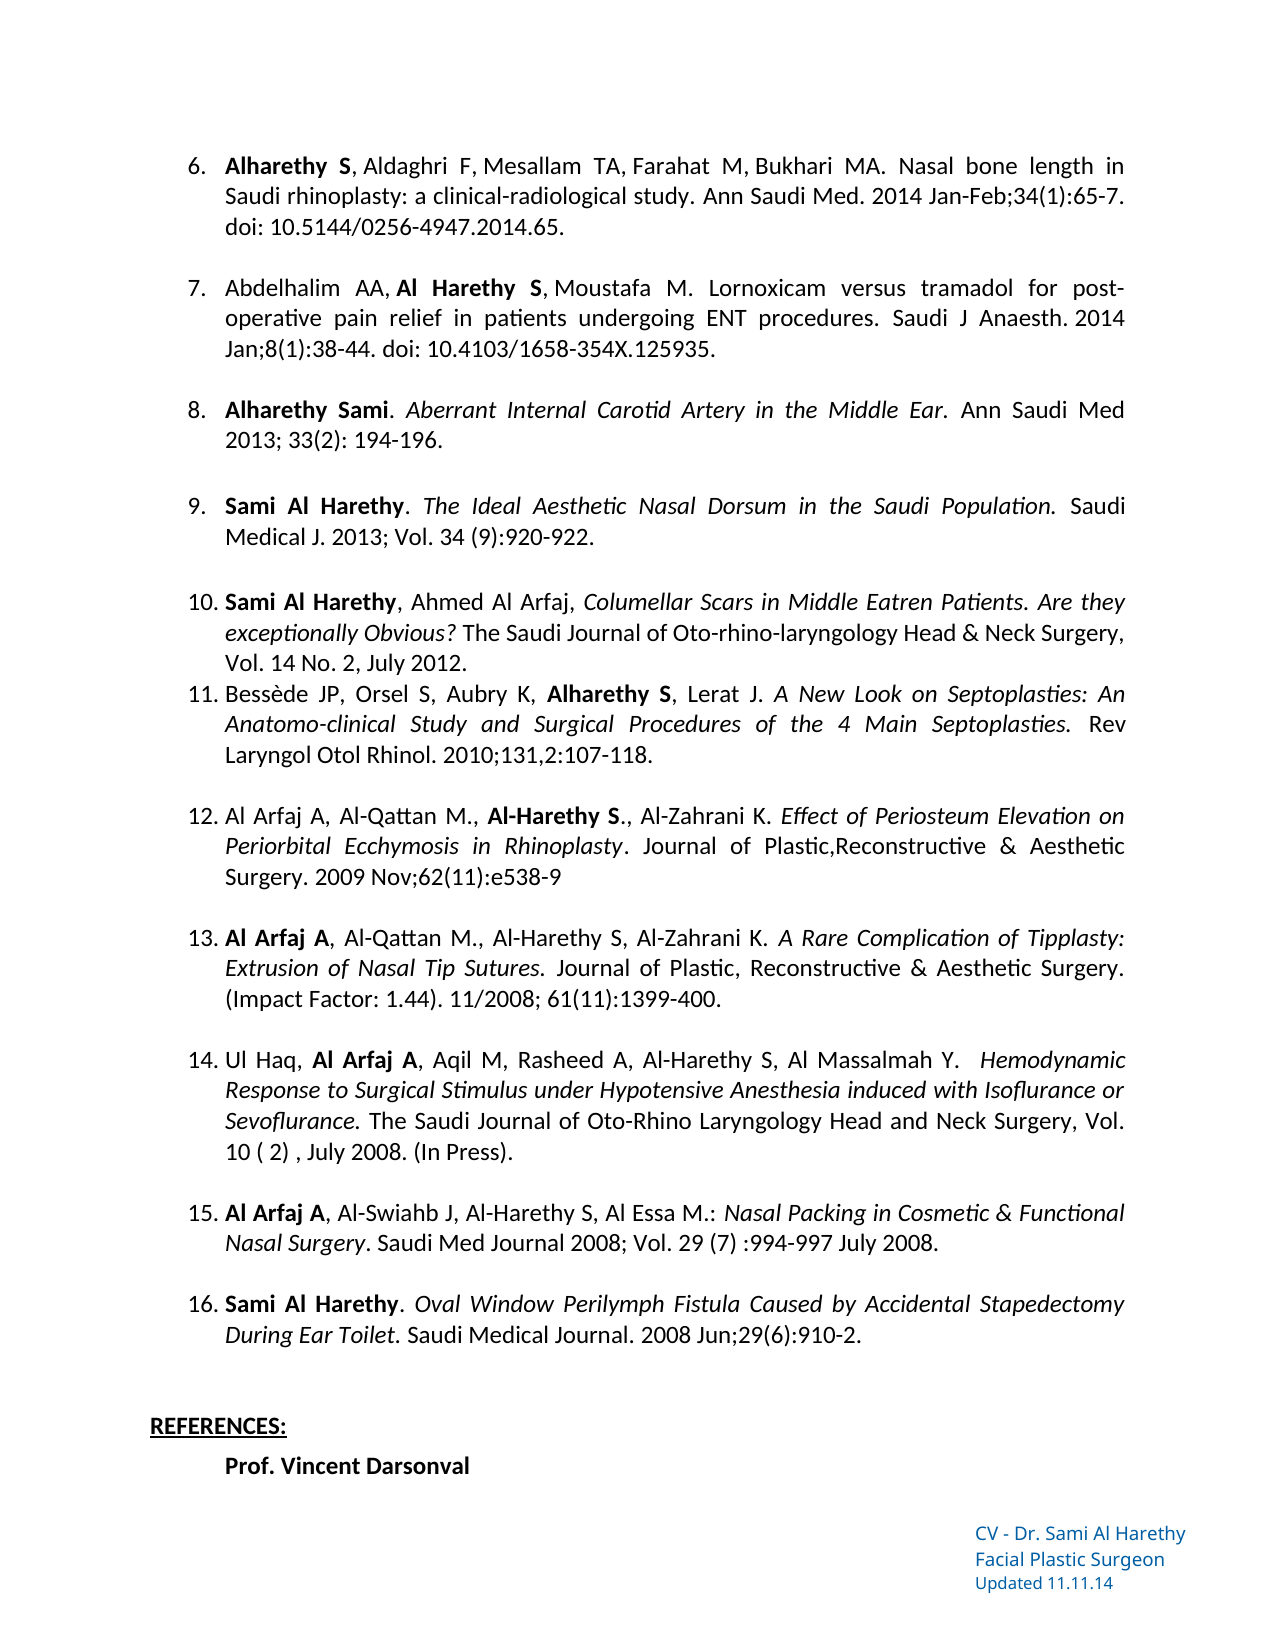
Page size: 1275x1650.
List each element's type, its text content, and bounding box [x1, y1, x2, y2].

list Al Arfaj A, Al-Swiahb J, Al-Harethy S, Al Essa M.: Nasal Packing in Cosmetic & Functional Nasal Surgery. Saudi Med Journal 2008; Vol. 29 (7) :994-997 July 2008. [187, 1197, 1126, 1258]
list Al Arfaj A, Al-Qattan M., Al-Harethy S., Al-Zahrani K. Effect of Periosteum Elevation on Periorbital Ecchymosis in Rhinoplasty. Journal of Plastic,Reconstructive & Aesthetic Surgery. 2009 Nov;62(11):e538-9 [187, 800, 1126, 891]
subtitle Abdelhalim AA, Al Harethy S, Moustafa M. Lornoxicam versus tramadol for post-operative pain relief in patients undergoing ENT procedures. Saudi J Anaesth. 2014 Jan;8(1):38-44. doi: 10.4103/1658-354X.125935. [187, 272, 1125, 364]
list Bessède JP, Orsel S, Aubry K, Alharethy S, Lerat J. A New Look on Septoplasties: An Anatomo-clinical Study and Surgical Procedures of the 4 Main Septoplasties. Rev Laryngol Otol Rhinol. 2010;131,2:107-118. [187, 678, 1126, 769]
list Ul Haq, Al Arfaj A, Aqil M, Rasheed A, Al-Harethy S, Al Massalmah Y. Hemodynamic Response to Surgical Stimulus under Hypotensive Anesthesia induced with Isoflurance or Sevoflurance. The Saudi Journal of Oto-Rhino Laryngology Head and Neck Surgery, Vol. 10 ( 2) , July 2008. (In Press). [187, 1044, 1126, 1166]
text REFERENCES: [150, 1410, 1125, 1441]
list Sami Al Harethy. The Ideal Aesthetic Nasal Dorsum in the Saudi Population. Saudi Medical J. 2013; Vol. 34 (9):920-922. [187, 490, 1126, 551]
list Sami Al Harethy. Oval Window Perilymph Fistula Caused by Accidental Stapedectomy During Ear Toilet. Saudi Medical Journal. 2008 Jun;29(6):910-2. [187, 1288, 1125, 1349]
list Sami Al Harethy, Ahmed Al Arfaj, Columellar Scars in Middle Eatren Patients. Are they exceptionally Obvious? The Saudi Journal of Oto-rhino-laryngology Head & Neck Surgery, Vol. 14 No. 2, July 2012. [187, 586, 1126, 678]
text Prof. Vincent Darsonval [150, 1450, 1125, 1480]
list Alharethy Sami. Aberrant Internal Carotid Artery in the Middle Ear. Ann Saudi Med 2013; 33(2): 194-196. [187, 394, 1125, 455]
list Al Arfaj A, Al-Qattan M., Al-Harethy S, Al-Zahrani K. A Rare Complication of Tipplasty: Extrusion of Nasal Tip Sutures. Journal of Plastic, Reconstructive & Aesthetic Surgery. (Impact Factor: 1.44). 11/2008; 61(11):1399-400. [187, 922, 1126, 1013]
subtitle Alharethy S, Aldaghri F, Mesallam TA, Farahat M, Bukhari MA. Nasal bone length in Saudi rhinoplasty: a clinical-radiological study. Ann Saudi Med. 2014 Jan-Feb;34(1):65-7. doi: 10.5144/0256-4947.2014.65. [187, 150, 1125, 242]
